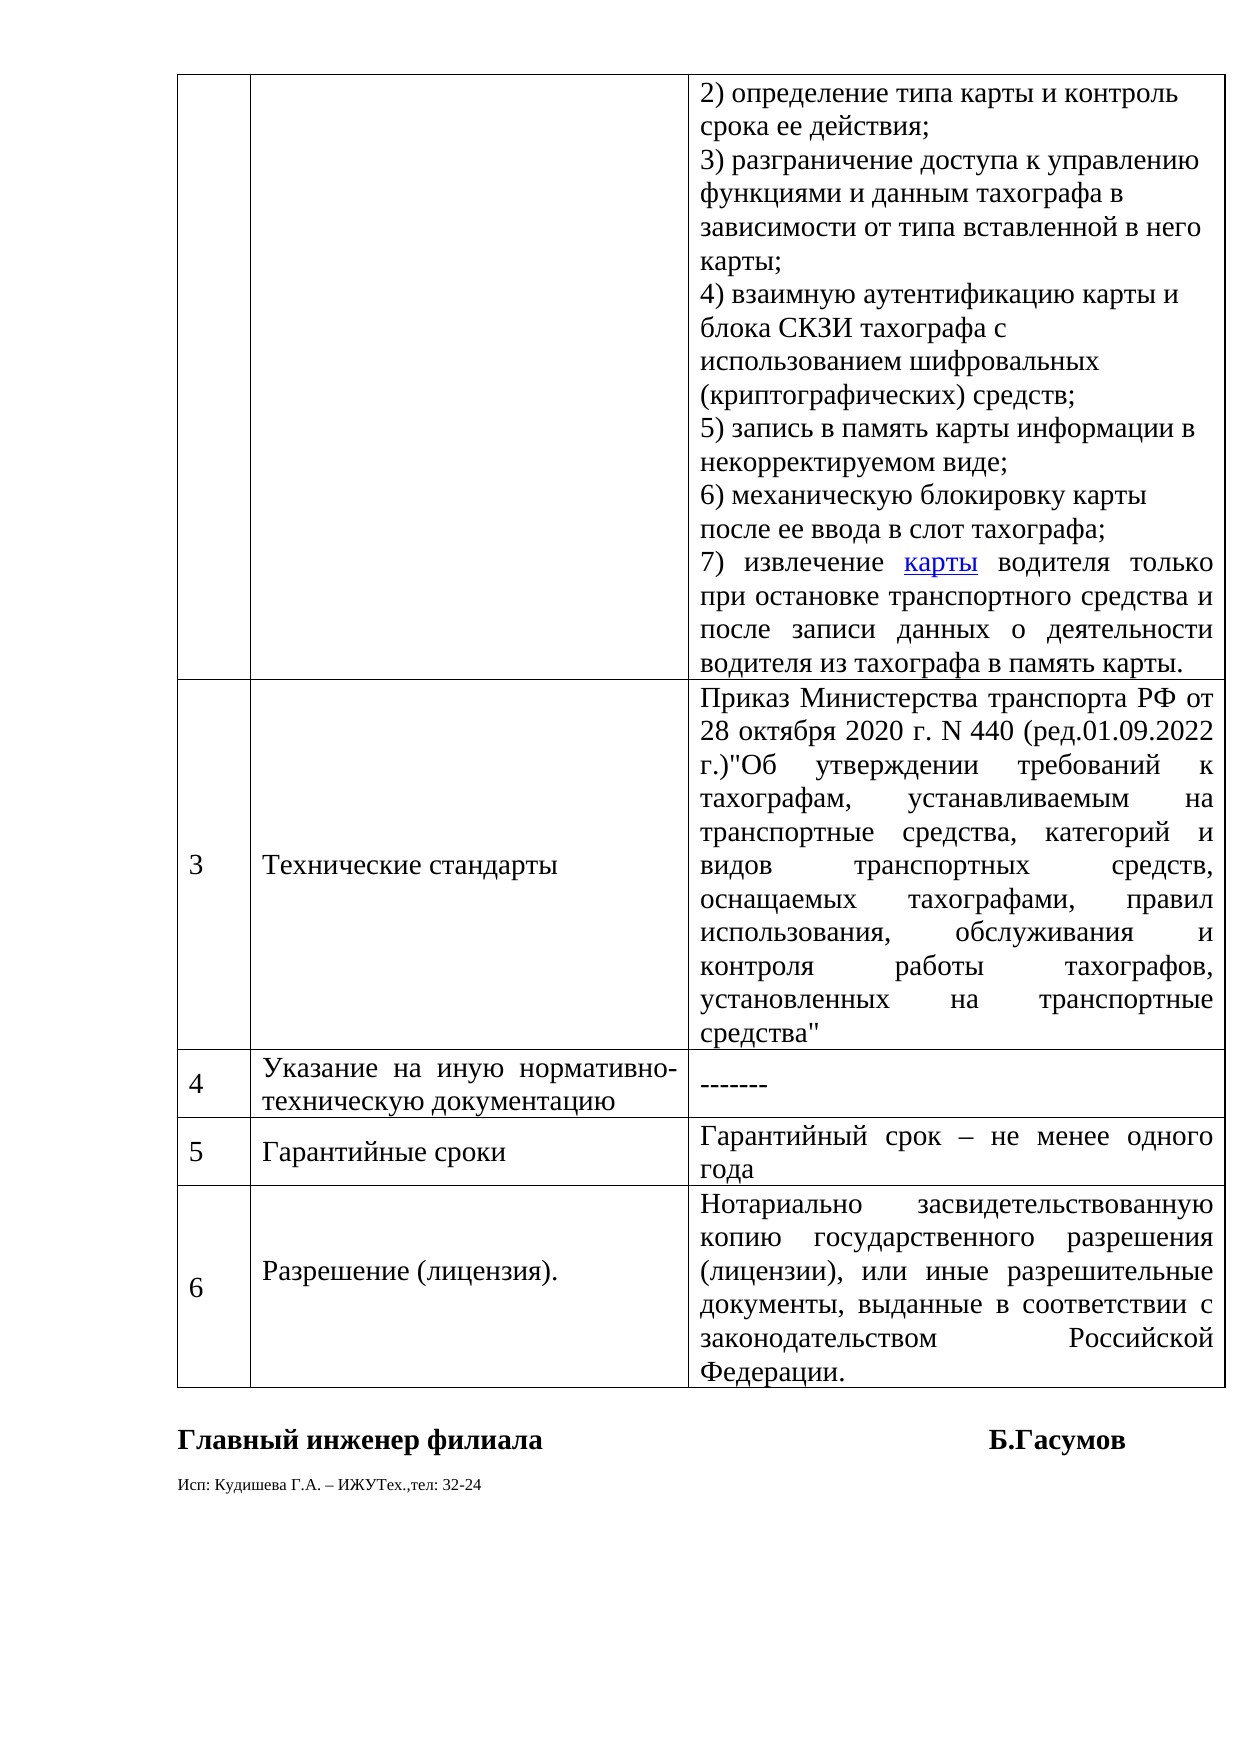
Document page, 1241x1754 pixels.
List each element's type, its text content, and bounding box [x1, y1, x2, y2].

table_cell ------- [689, 1050, 1224, 1117]
table_cell Гарантийный срок – не менее одного года [689, 1118, 1224, 1185]
table_cell Нотариально засвидетельствованную копию государственного разрешения (лицензии), или иные разрешительные документы, выданные в соответствии с законодательством Российской Федерации. [689, 1186, 1224, 1387]
table_cell Гарантийные сроки [251, 1118, 688, 1185]
table_cell 3 [178, 680, 250, 1049]
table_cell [251, 75, 688, 679]
table_cell 6 [178, 1186, 250, 1387]
table_cell Приказ Министерства транспорта РФ от 28 октября 2020 г. N 440 (ред.01.09.2022 г.)"Об утверждении требований к тахографам, устанавливаемым на транспортные средства, категорий и видов транспортных средств, оснащаемых тахографами, правил использования, обслуживания и контроля работы тахографов, установленных на транспортные средства" [689, 680, 1224, 1049]
text Главный инженер филиала Б.Гасумов [177, 1422, 1152, 1455]
table_cell Указание на иную нормативно-техническую документацию [251, 1050, 688, 1117]
table_cell Разрешение (лицензия). [251, 1186, 688, 1387]
table_cell 2 [178, 75, 250, 679]
table_cell Технические стандарты [251, 680, 688, 1049]
table_cell 4 [178, 1050, 250, 1117]
text Исп: Кудишева Г.А. – ИЖУТех.,тел: 32-24 [177, 1474, 1152, 1494]
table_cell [689, 75, 1224, 679]
table_cell 5 [178, 1118, 250, 1185]
